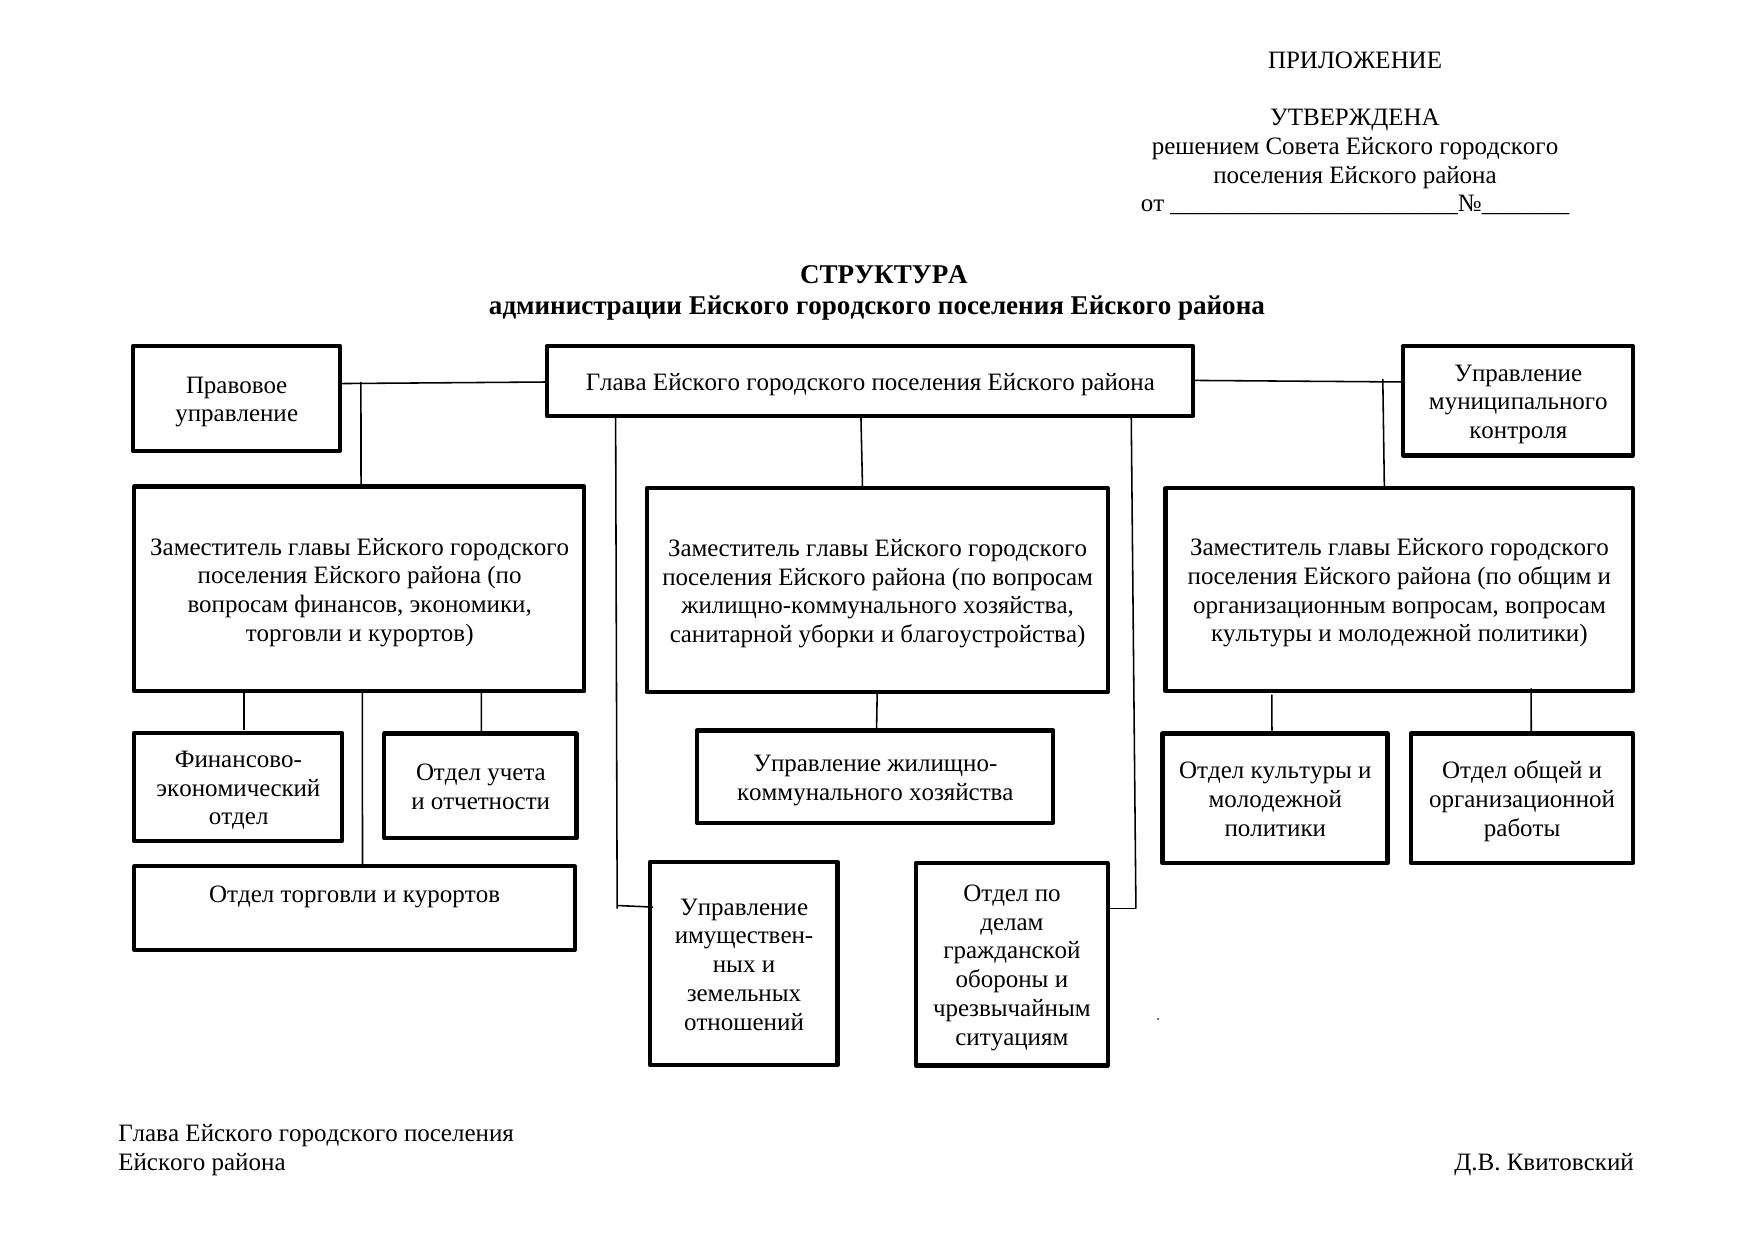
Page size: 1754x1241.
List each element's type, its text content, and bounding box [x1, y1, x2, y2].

text Глава Ейского городского поселения [118, 1118, 1636, 1147]
table_cell УТВЕРЖДЕНА решением Совета Ейского городского поселения Ейского района от _______________________№_______ [1093, 74, 1617, 246]
table_header ПРИЛОЖЕНИЕ [1093, 45, 1617, 73]
text СТРУКТУРА [118, 258, 1636, 289]
text администрации Ейского городского поселения Ейского района [118, 289, 1636, 321]
text Ейского района Д.В. Квитовский [118, 1147, 1636, 1176]
